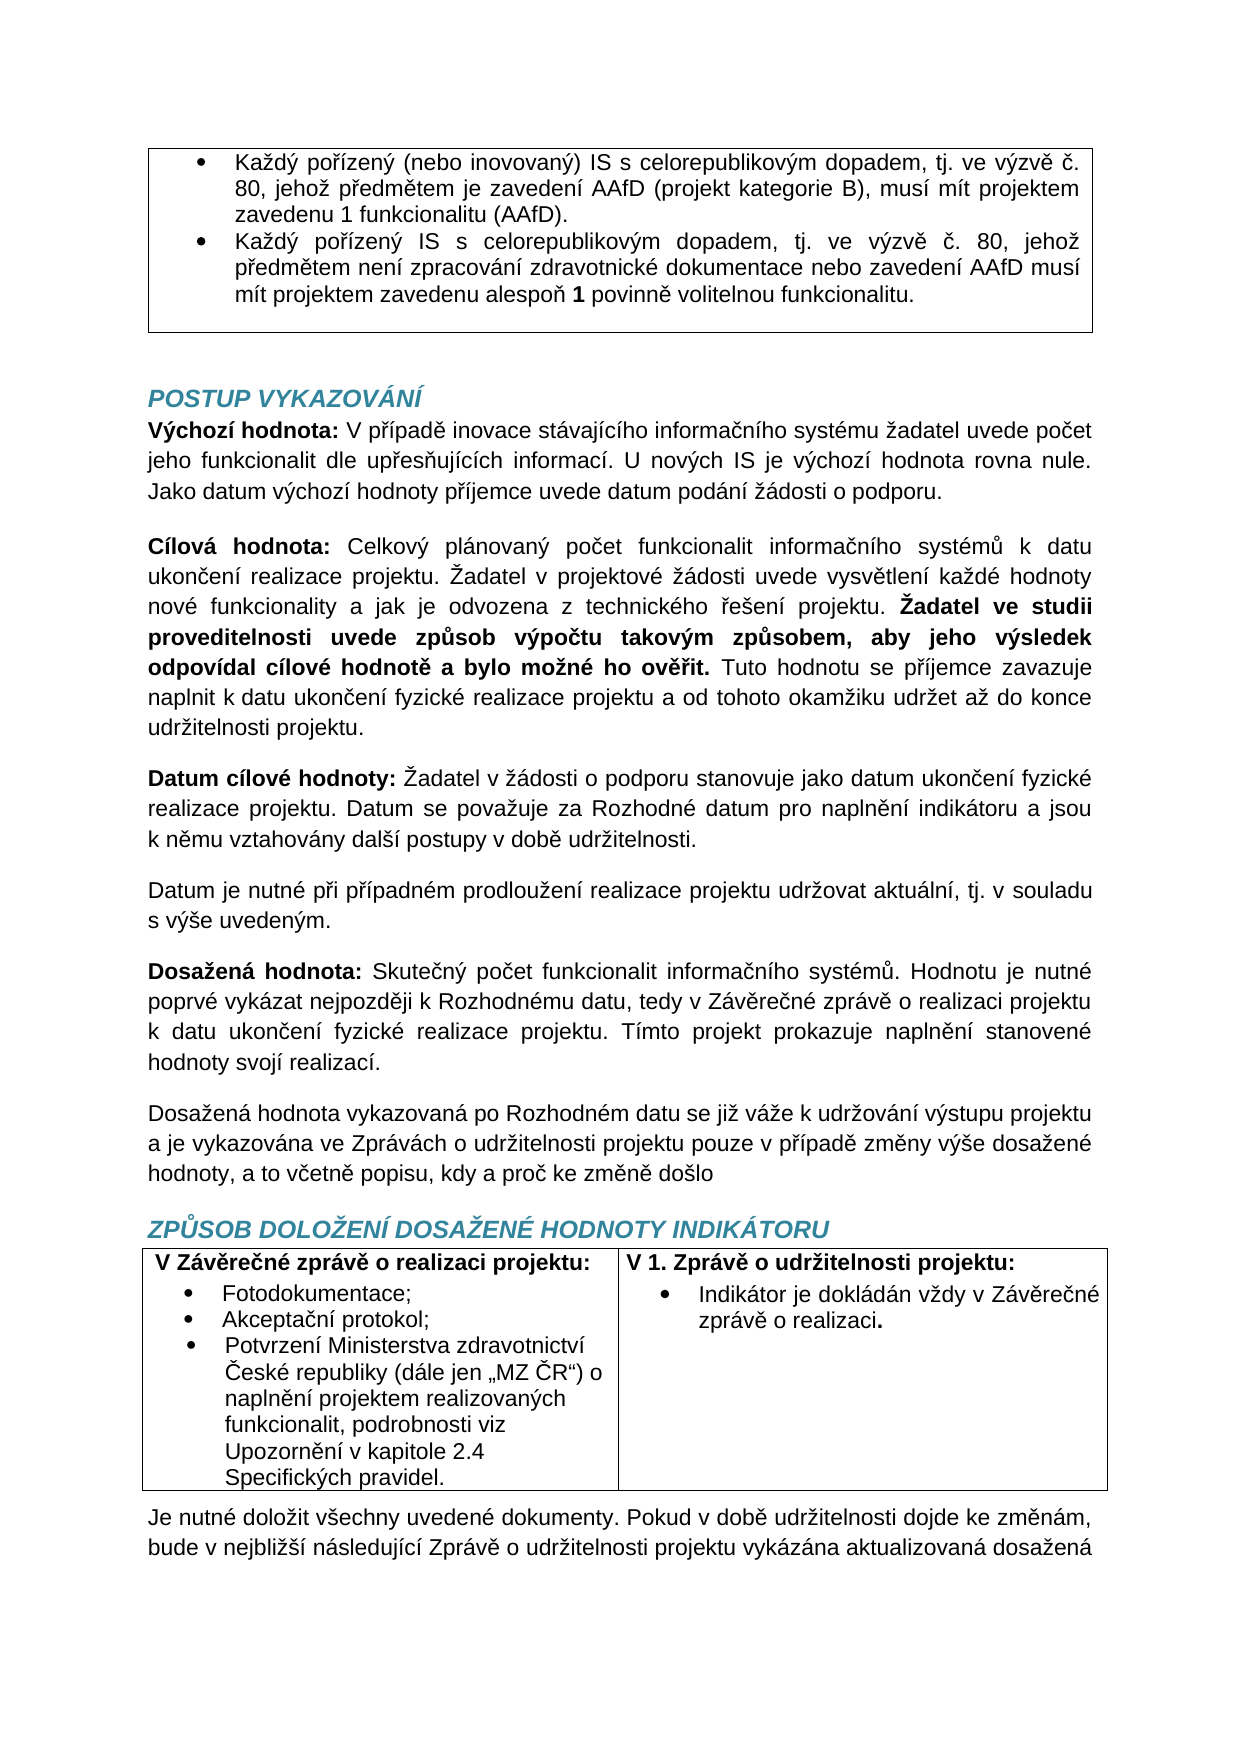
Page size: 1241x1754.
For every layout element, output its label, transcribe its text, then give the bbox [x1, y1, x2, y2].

text Výchozí hodnota: V případě inovace stávajícího informačního systému žadatel uvede počet jeho funkcionalit dle upřesňujících informací. U nových IS je výchozí hodnota rovna nule. Jako datum výchozí hodnoty příjemce uvede datum podání žádosti o podporu. [148, 417, 1092, 504]
text Způsob doložení dosažené hodnoty indikátoru [148, 1215, 1092, 1244]
table_header V Závěrečné zprávě o realizaci projektu: Fotodokumentace; Akceptační protokol; Potvrzení Ministerstva zdravotnictví České republiky (dále jen „MZ ČR“) o naplnění projektem realizovaných funkcionalit, podrobnosti viz Upozornění v kapitole 2.4 Specifických pravidel. [143, 1249, 618, 1490]
text Dosažená hodnota: Skutečný počet funkcionalit informačního systémů. Hodnotu je nutné poprvé vykázat nejpozději k Rozhodnému datu, tedy v Závěrečné zprávě o realizaci projektu k datu ukončení fyzické realizace projektu. Tímto projekt prokazuje naplnění stanovené hodnoty svojí realizací. [148, 958, 1092, 1075]
text Dosažená hodnota vykazovaná po Rozhodném datu se již váže k udržování výstupu projektu a je vykazována ve Zprávách o udržitelnosti projektu pouze v případě změny výše dosažené hodnoty, a to včetně popisu, kdy a proč ke změně došlo [148, 1099, 1092, 1186]
text Datum je nutné při případném prodloužení realizace projektu udržovat aktuální, tj. v souladu s výše uvedeným. [148, 877, 1092, 933]
text Datum cílové hodnoty: Žadatel v žádosti o podporu stanovuje jako datum ukončení fyzické realizace projektu. Datum se považuje za Rozhodné datum pro naplnění indikátoru a jsou k němu vztahovány další postupy v době udržitelnosti. [148, 765, 1092, 852]
text Cílová hodnota: Celkový plánovaný počet funkcionalit informačního systémů k datu ukončení realizace projektu. Žadatel v projektové žádosti uvede vysvětlení každé hodnoty nové funkcionality a jak je odvozena z technického řešení projektu. Žadatel ve studii proveditelnosti uvede způsob výpočtu takovým způsobem, aby jeho výsledek odpovídal cílové hodnotě a bylo možné ho ověřit. Tuto hodnotu se příjemce zavazuje naplnit k datu ukončení fyzické realizace projektu a od tohoto okamžiku udržet až do konce udržitelnosti projektu. [148, 533, 1092, 741]
table_header V 1. Zprávě o udržitelnosti projektu: Indikátor je dokládán vždy v Závěrečné zprávě o realizaci. [619, 1249, 1107, 1490]
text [148, 1504, 1092, 1560]
text postup vykazování [148, 384, 1092, 413]
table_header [149, 149, 1092, 332]
